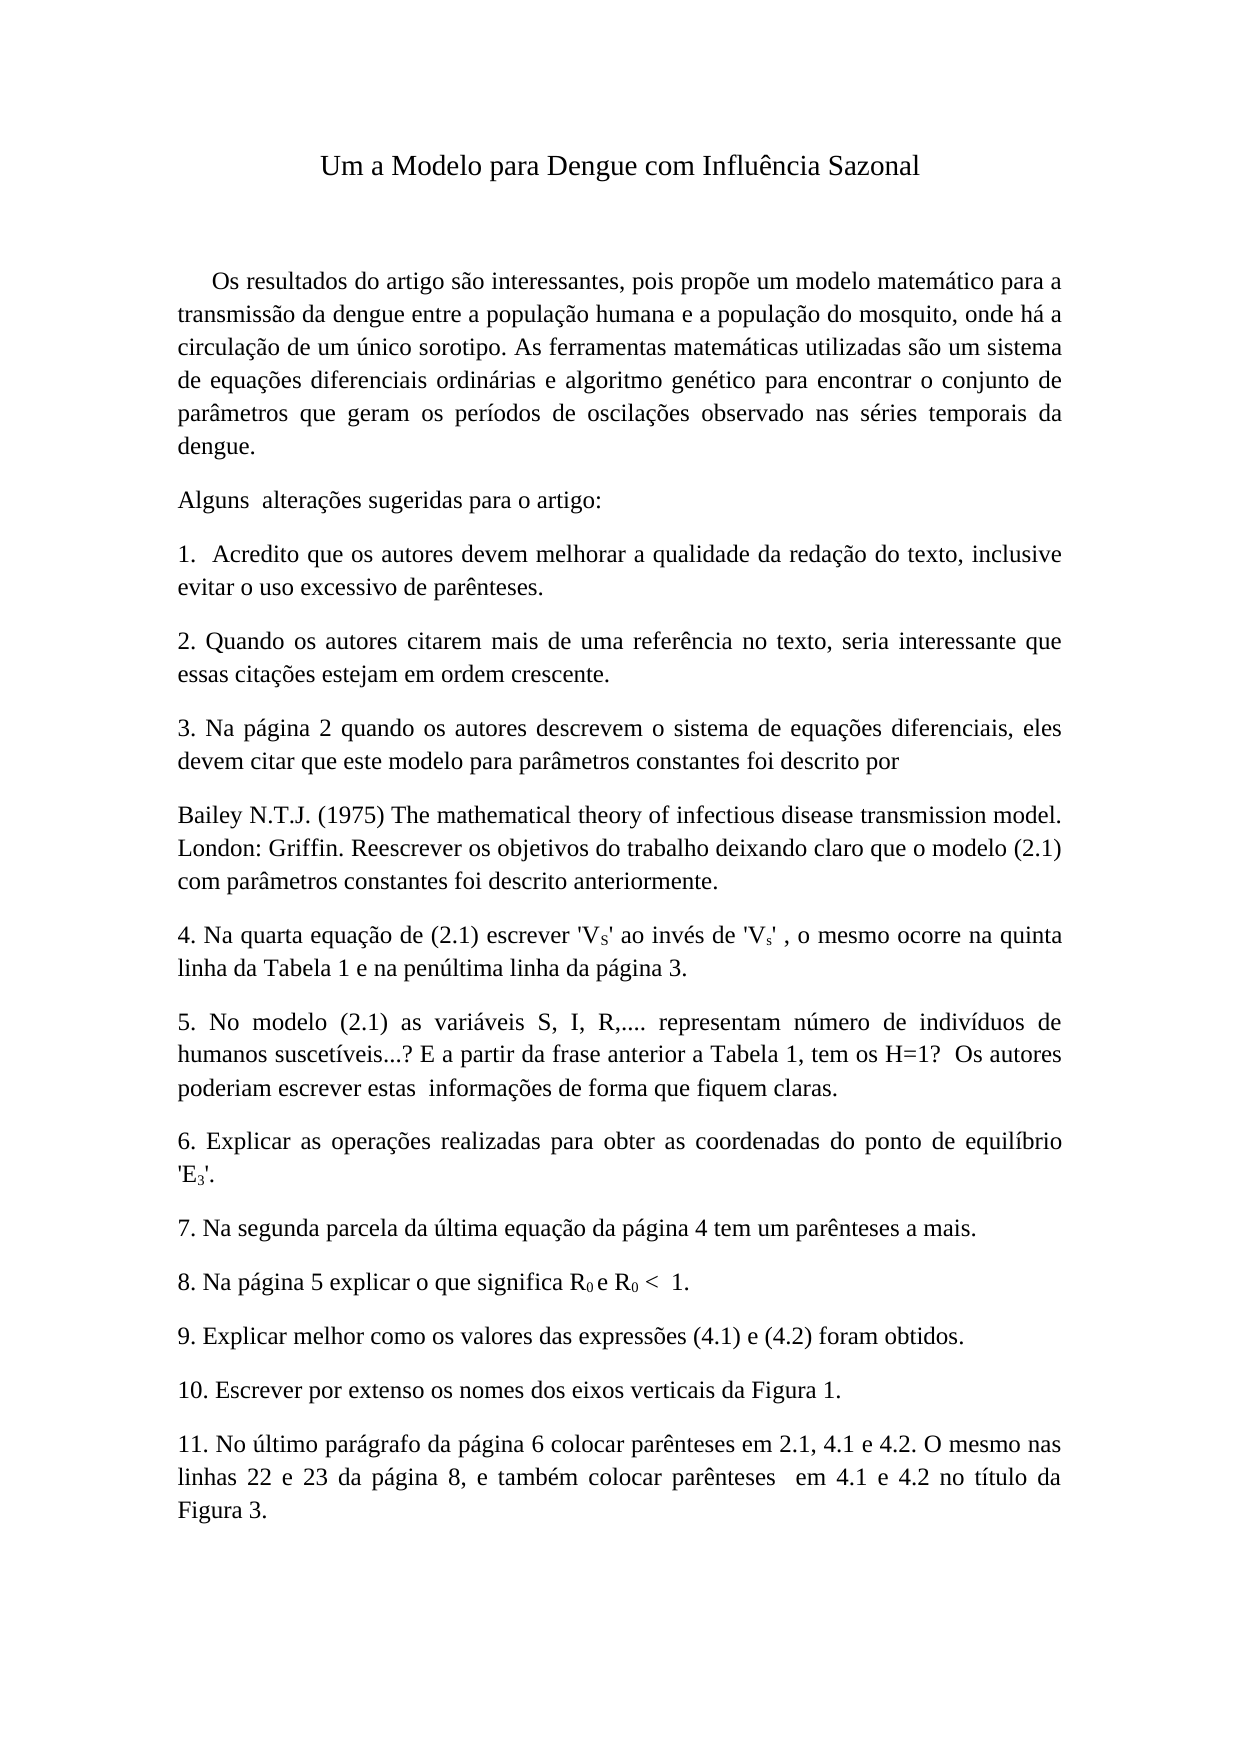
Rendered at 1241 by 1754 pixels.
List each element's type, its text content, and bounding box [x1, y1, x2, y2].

text 1. Acredito que os autores devem melhorar a qualidade da redação do texto, inclusive evitar o uso excessivo de parênteses. [177, 539, 1063, 601]
text 5. No modelo (2.1) as variáveis S, I, R,.... representam número de indivíduos de humanos suscetíveis...? E a partir da frase anterior a Tabela 1, tem os H=1? Os autores poderiam escrever estas informações de forma que fiquem claras. [177, 1007, 1063, 1101]
text 8. Na página 5 explicar o que significa R0 e R0 < 1. [177, 1267, 1063, 1296]
text 6. Explicar as operações realizadas para obter as coordenadas do ponto de equilíbrio 'E3'. [177, 1126, 1063, 1188]
text Um a Modelo para Dengue com Influência Sazonal [177, 148, 1063, 181]
text Bailey N.T.J. (1975) The mathematical theory of infectious disease transmission model. London: Griffin. Reescrever os objetivos do trabalho deixando claro que o modelo (2.1) com parâmetros constantes foi descrito anteriormente. [177, 800, 1063, 894]
text 10. Escrever por extenso os nomes dos eixos verticais da Figura 1. [177, 1375, 1063, 1404]
text Alguns alterações sugeridas para o artigo: [177, 485, 1063, 514]
text 2. Quando os autores citarem mais de uma referência no texto, seria interessante que essas citações estejam em ordem crescente. [177, 626, 1063, 688]
text 7. Na segunda parcela da última equação da página 4 tem um parênteses a mais. [177, 1213, 1063, 1242]
text Os resultados do artigo são interessantes, pois propõe um modelo matemático para a transmissão da dengue entre a população humana e a população do mosquito, onde há a circulação de um único sorotipo. As ferramentas matemáticas utilizadas são um sistema de equações diferenciais ordinárias e algoritmo genético para encontrar o conjunto de parâmetros que geram os períodos de oscilações observado nas séries temporais da dengue. [177, 266, 1063, 460]
text 9. Explicar melhor como os valores das expressões (4.1) e (4.2) foram obtidos. [177, 1321, 1063, 1350]
text 4. Na quarta equação de (2.1) escrever 'VS' ao invés de 'Vs' , o mesmo ocorre na quinta linha da Tabela 1 e na penúltima linha da página 3. [177, 920, 1063, 981]
text 3. Na página 2 quando os autores descrevem o sistema de equações diferenciais, eles devem citar que este modelo para parâmetros constantes foi descrito por [177, 713, 1063, 775]
text 11. No último parágrafo da página 6 colocar parênteses em 2.1, 4.1 e 4.2. O mesmo nas linhas 22 e 23 da página 8, e também colocar parênteses em 4.1 e 4.2 no título da Figura 3. [177, 1429, 1063, 1523]
